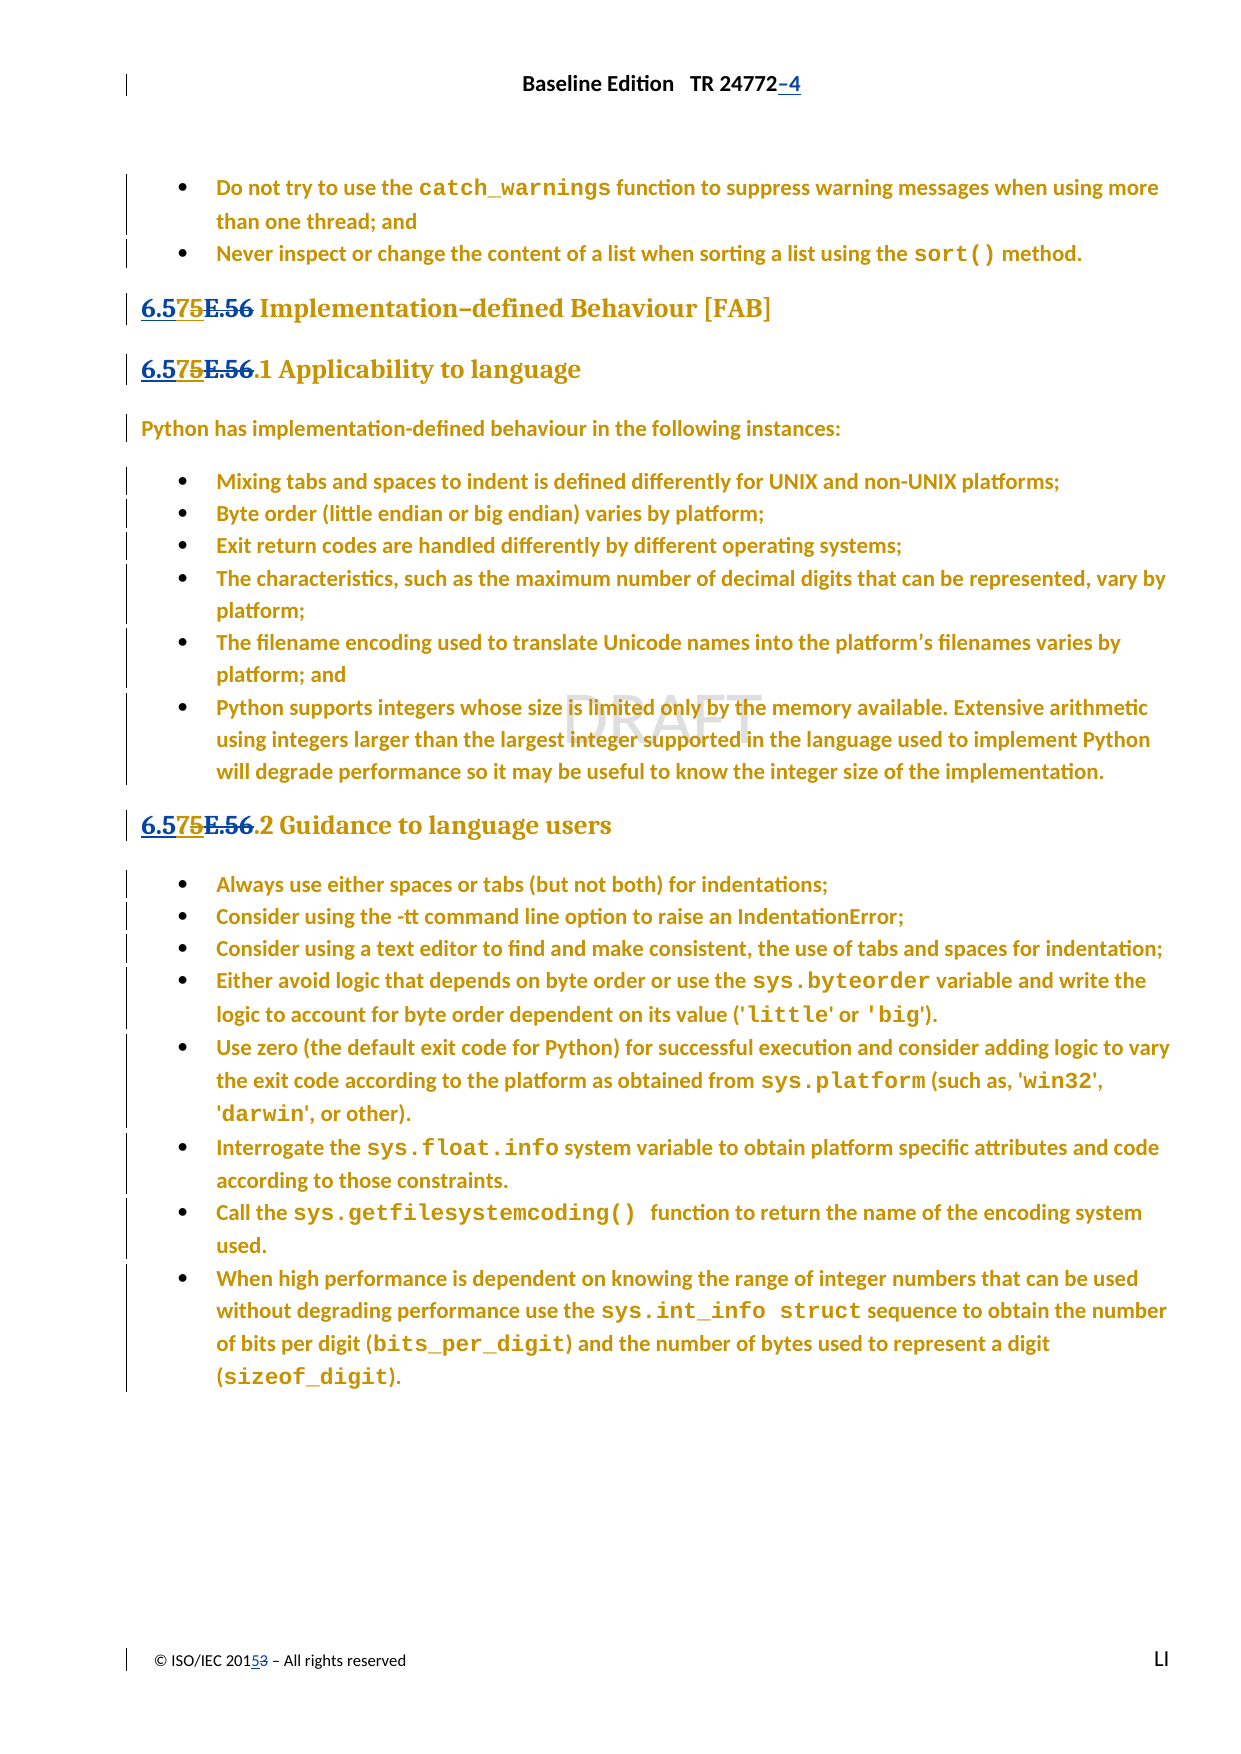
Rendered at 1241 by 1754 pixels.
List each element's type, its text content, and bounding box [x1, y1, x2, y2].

list The filename encoding used to translate Unicode names into the platform’s filenames varies by platform; and [178, 628, 1182, 688]
list Do not try to use the catch_warnings function to suppress warning messages when using more than one thread; and [178, 173, 1182, 235]
list Never inspect or change the content of a list when sorting a list using the sort() method. [178, 239, 1182, 268]
list Always use either spaces or tabs (but not both) for indentations; [178, 870, 1182, 898]
list Mixing tabs and spaces to indent is defined differently for UNIX and non-UNIX platforms; [178, 467, 1182, 495]
list Python supports integers whose size is limited only by the memory available. Extensive arithmetic using integers larger than the largest integer supported in the language used to implement Python will degrade performance so it may be useful to know the integer size of the implementation. [178, 693, 1182, 785]
subtitle .1 Applicability to language [141, 354, 1182, 385]
list Interrogate the sys.float.info system variable to obtain platform specific attributes and code according to those constraints. [178, 1133, 1182, 1194]
list Consider using the -tt command line option to raise an IndentationError; [178, 902, 1182, 930]
list Use zero (the default exit code for Python) for successful execution and consider adding logic to vary the exit code according to the platform as obtained from sys.platform (such as, 'win32', 'darwin', or other). [178, 1033, 1182, 1128]
list Either avoid logic that depends on byte order or use the sys.byteorder variable and write the logic to account for byte order dependent on its value ('little' or 'big'). [178, 967, 1182, 1029]
subtitle Implementation–defined Behaviour [FAB] [141, 293, 1182, 324]
text Python has implementation-defined behaviour in the following instances: [141, 414, 1182, 442]
list Consider using a text editor to find and make consistent, the use of tabs and spaces for indentation; [178, 934, 1182, 962]
subtitle .2 Guidance to language users [141, 810, 1182, 841]
list The characteristics, such as the maximum number of decimal digits that can be represented, vary by platform; [178, 564, 1182, 624]
list When high performance is dependent on knowing the range of integer numbers that can be used without degrading performance use the sys.int_info struct sequence to obtain the number of bits per digit (bits_per_digit) and the number of bytes used to represent a digit (sizeof_digit). [178, 1264, 1182, 1392]
list Byte order (little endian or big endian) varies by platform; [178, 499, 1182, 527]
list Call the sys.getfilesystemcoding() function to return the name of the encoding system used. [178, 1198, 1182, 1259]
list Exit return codes are handled differently by different operating systems; [178, 532, 1182, 560]
